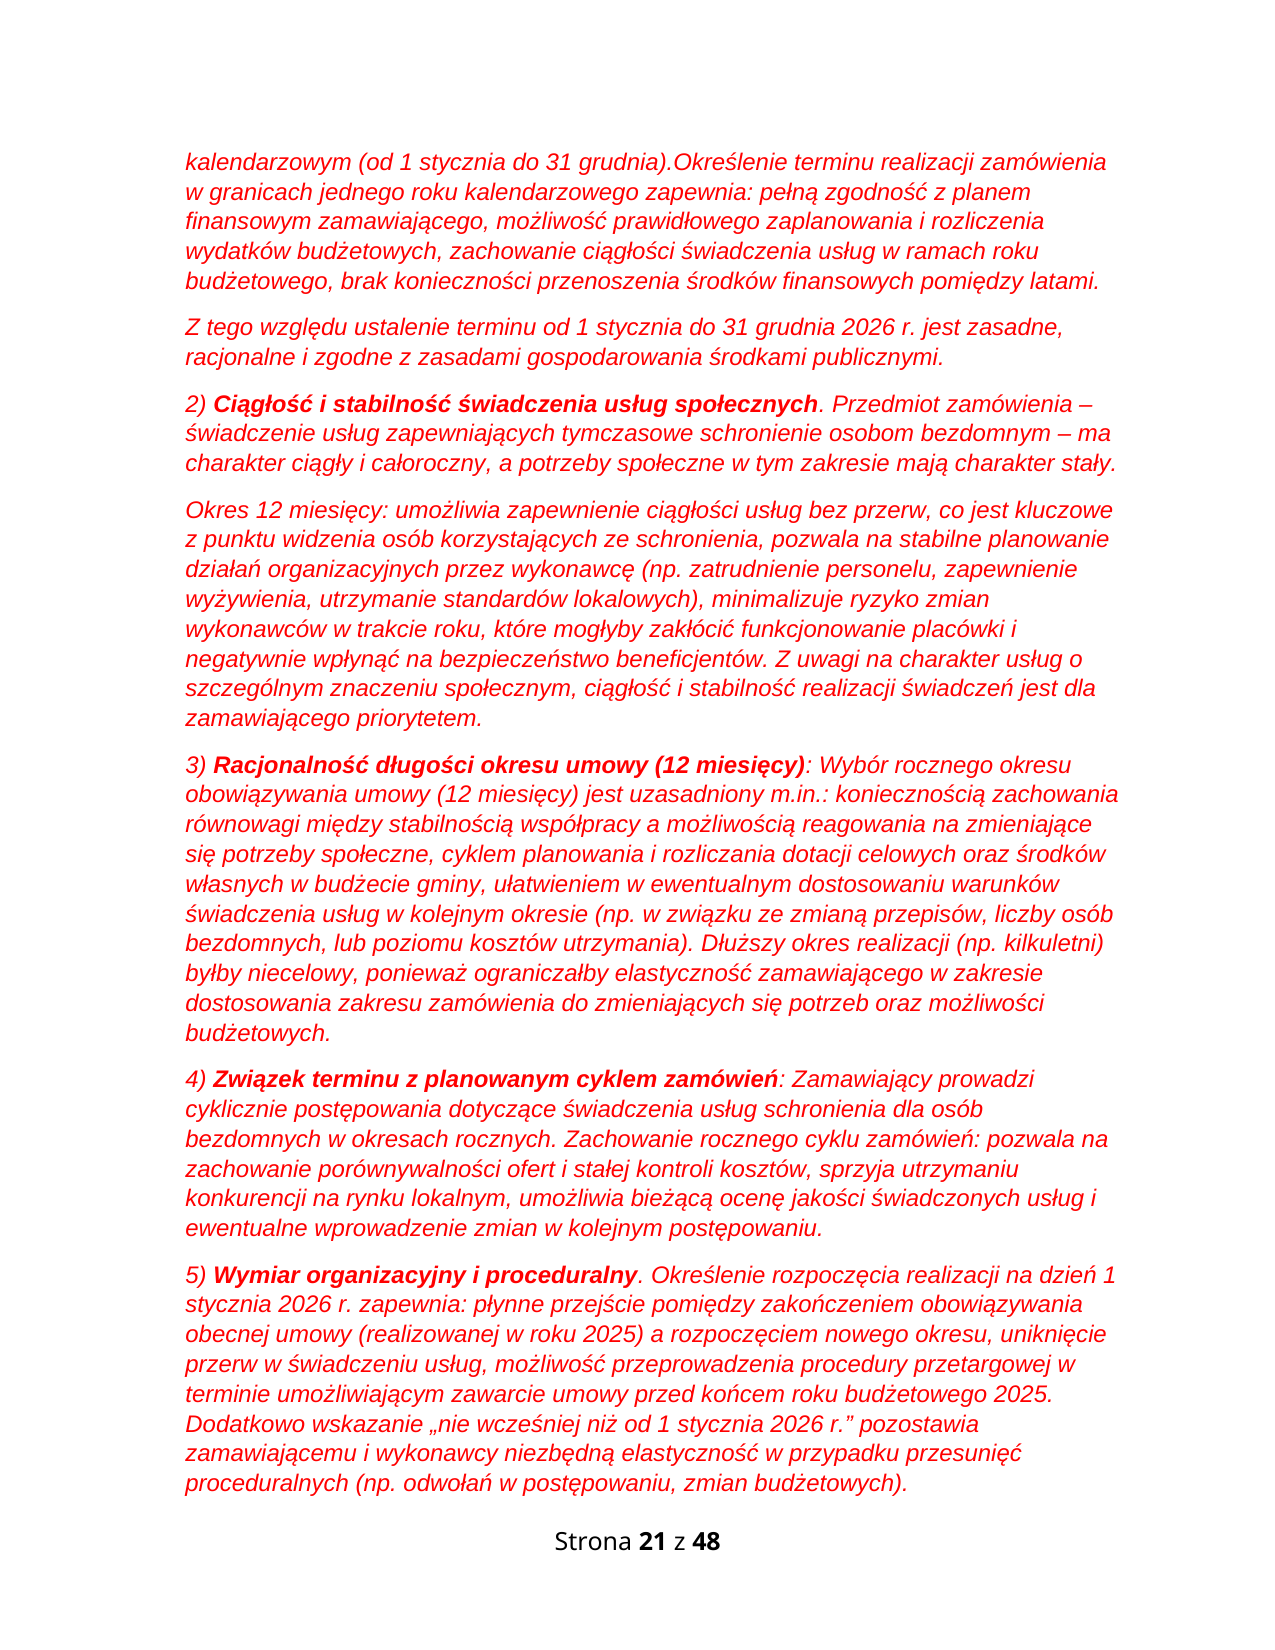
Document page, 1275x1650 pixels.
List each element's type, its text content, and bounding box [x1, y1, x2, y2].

text 3) Racjonalność długości okresu umowy (12 miesięcy): Wybór rocznego okresu obowiązywania umowy (12 miesięcy) jest uzasadniony m.in.: koniecznością zachowania równowagi między stabilnością współpracy a możliwością reagowania na zmieniające się potrzeby społeczne, cyklem planowania i rozliczania dotacji celowych oraz środków własnych w budżecie gminy, ułatwieniem w ewentualnym dostosowaniu warunków świadczenia usług w kolejnym okresie (np. w związku ze zmianą przepisów, liczby osób bezdomnych, lub poziomu kosztów utrzymania). Dłuższy okres realizacji (np. kilkuletni) byłby niecelowy, ponieważ ograniczałby elastyczność zamawiającego w zakresie dostosowania zakresu zamówienia do zmieniających się potrzeb oraz możliwości budżetowych. [185, 751, 1127, 1046]
text Z tego względu ustalenie terminu od 1 stycznia do 31 grudnia 2026 r. jest zasadne, racjonalne i zgodne z zasadami gospodarowania środkami publicznymi. [185, 313, 1127, 371]
text 2) Ciągłość i stabilność świadczenia usług społecznych. Przedmiot zamówienia – świadczenie usług zapewniających tymczasowe schronienie osobom bezdomnym – ma charakter ciągły i całoroczny, a potrzeby społeczne w tym zakresie mają charakter stały. [185, 389, 1127, 477]
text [185, 148, 1127, 294]
text 4) Związek terminu z planowanym cyklem zamówień: Zamawiający prowadzi cyklicznie postępowania dotyczące świadczenia usług schronienia dla osób bezdomnych w okresach rocznych. Zachowanie rocznego cyklu zamówień: pozwala na zachowanie porównywalności ofert i stałej kontroli kosztów, sprzyja utrzymaniu konkurencji na rynku lokalnym, umożliwia bieżącą ocenę jakości świadczonych usług i ewentualne wprowadzenie zmian w kolejnym postępowaniu. [185, 1065, 1127, 1242]
text Okres 12 miesięcy: umożliwia zapewnienie ciągłości usług bez przerw, co jest kluczowe z punktu widzenia osób korzystających ze schronienia, pozwala na stabilne planowanie działań organizacyjnych przez wykonawcę (np. zatrudnienie personelu, zapewnienie wyżywienia, utrzymanie standardów lokalowych), minimalizuje ryzyko zmian wykonawców w trakcie roku, które mogłyby zakłócić funkcjonowanie placówki i negatywnie wpłynąć na bezpieczeństwo beneficjentów. Z uwagi na charakter usług o szczególnym znaczeniu społecznym, ciągłość i stabilność realizacji świadczeń jest dla zamawiającego priorytetem. [185, 496, 1127, 732]
text 5) Wymiar organizacyjny i proceduralny. Określenie rozpoczęcia realizacji na dzień 1 stycznia 2026 r. zapewnia: płynne przejście pomiędzy zakończeniem obowiązywania obecnej umowy (realizowanej w roku 2025) a rozpoczęciem nowego okresu, uniknięcie przerw w świadczeniu usług, możliwość przeprowadzenia procedury przetargowej w terminie umożliwiającym zawarcie umowy przed końcem roku budżetowego 2025. Dodatkowo wskazanie „nie wcześniej niż od 1 stycznia 2026 r.” pozostawia zamawiającemu i wykonawcy niezbędną elastyczność w przypadku przesunięć proceduralnych (np. odwołań w postępowaniu, zmian budżetowych). [185, 1261, 1127, 1497]
